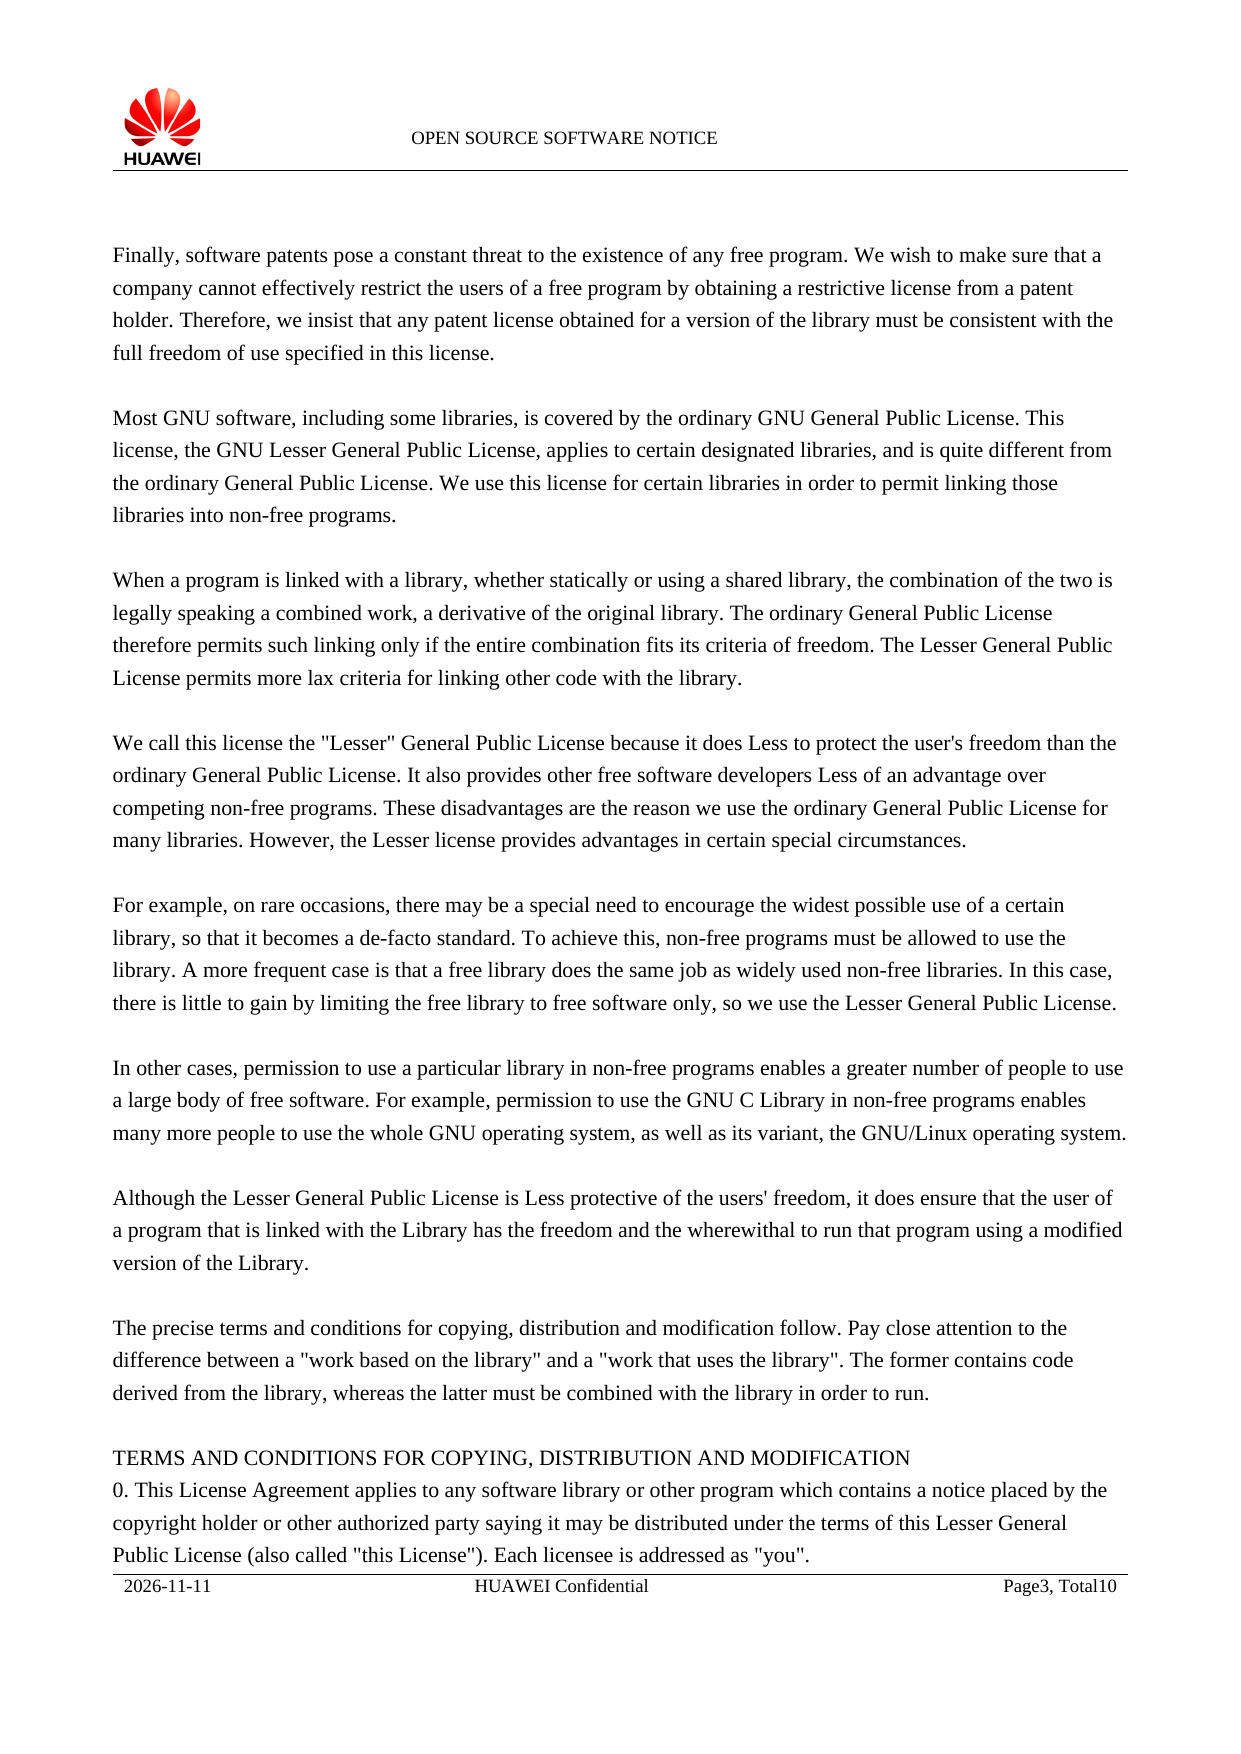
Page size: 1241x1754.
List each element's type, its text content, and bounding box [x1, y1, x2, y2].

picture [124, 88, 201, 165]
